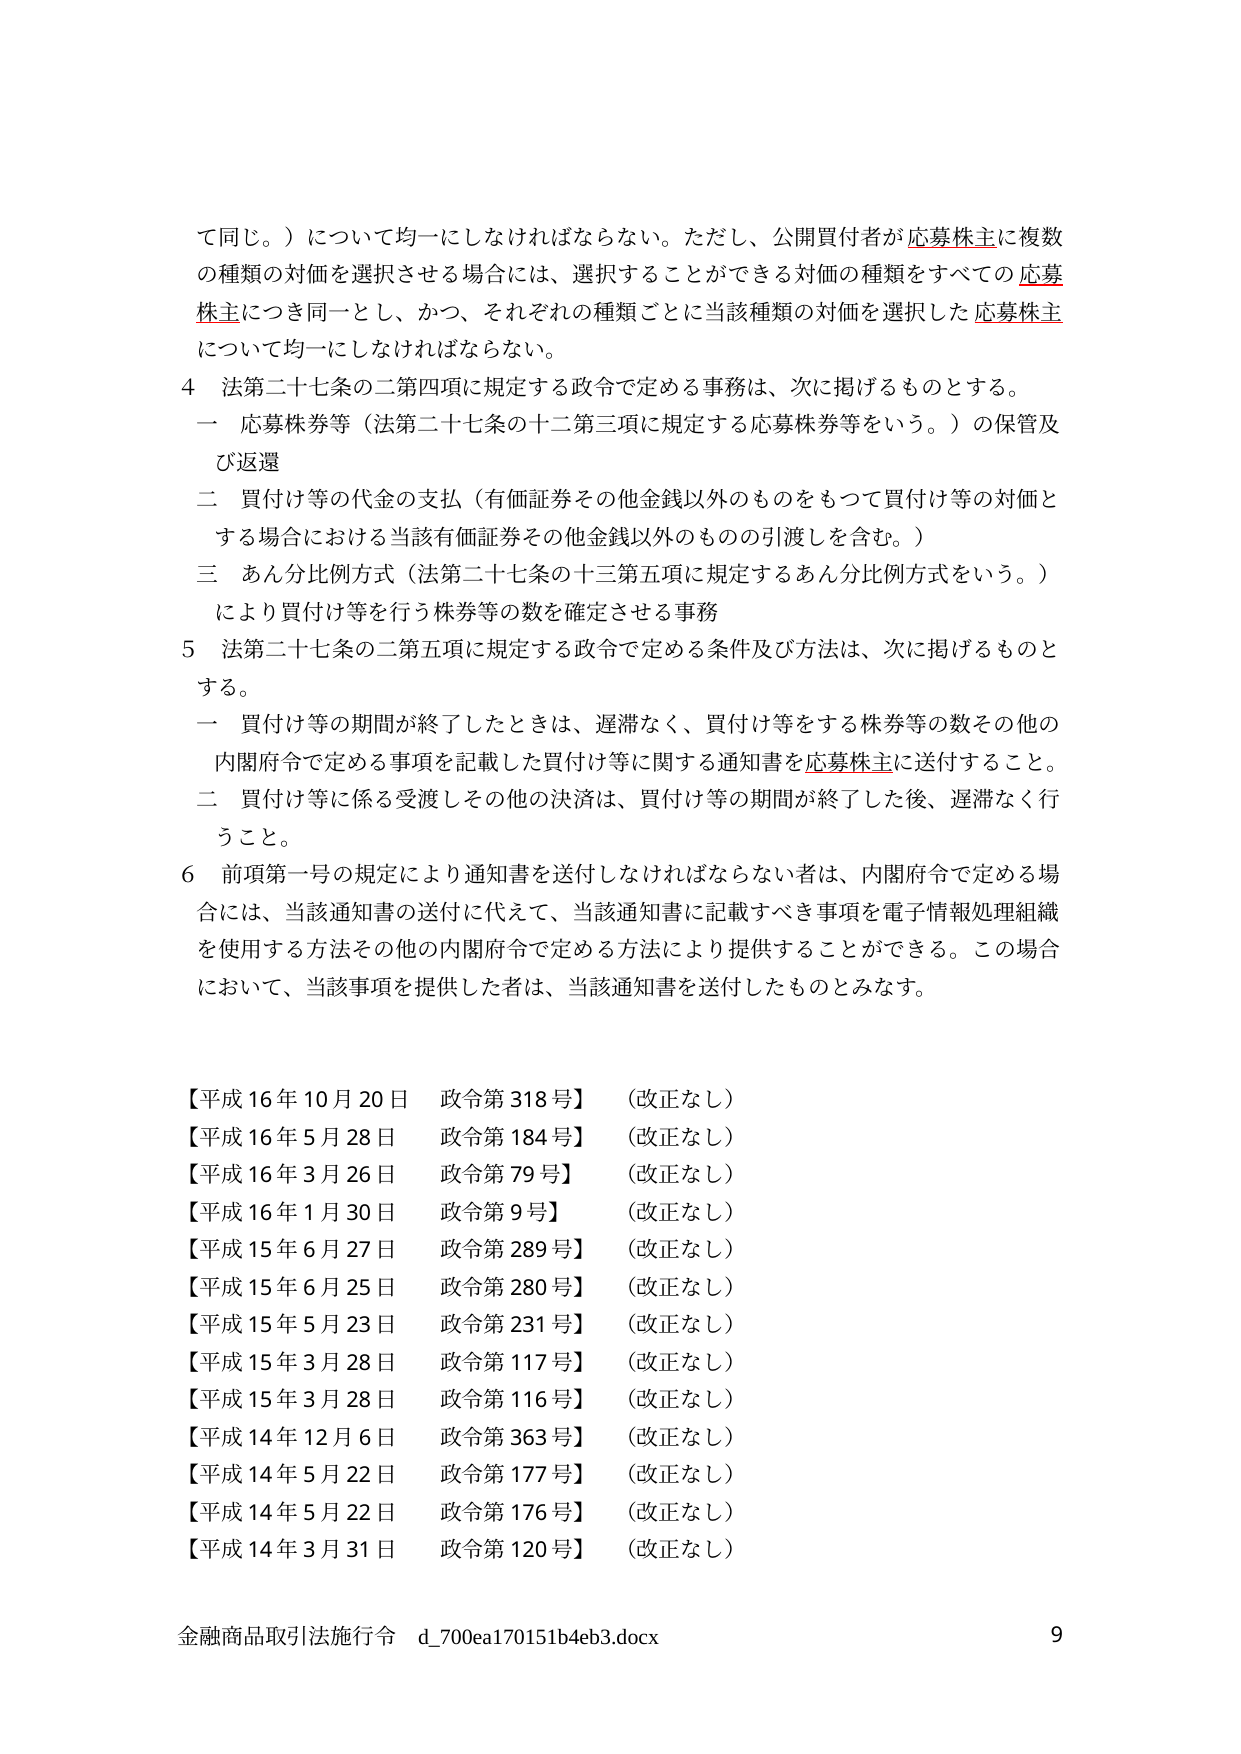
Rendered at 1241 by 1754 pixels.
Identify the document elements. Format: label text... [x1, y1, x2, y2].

text 一 買付け等の期間が終了したときは、遅滞なく、買付け等をする株券等の数その他の内閣府令で定める事項を記載した買付け等に関する通知書を応募株主に送付すること。 [196, 704, 1063, 779]
text 一 応募株券等（法第二十七条の十二第三項に規定する応募株券等をいう。）の保管及び返還 [196, 404, 1063, 479]
text 【平成15年6月25日 政令第280号】 （改正なし） [177, 1267, 1063, 1304]
text 【平成16年10月20日 政令第318号】 （改正なし） [177, 1079, 1063, 1117]
text 【平成16年3月26日 政令第79号】 （改正なし） [177, 1154, 1063, 1192]
text 【平成16年1月30日 政令第9号】 （改正なし） [177, 1192, 1063, 1229]
text 【平成14年5月22日 政令第176号】 （改正なし） [177, 1492, 1063, 1529]
text ６ 前項第一号の規定により通知書を送付しなければならない者は、内閣府令で定める場合には、当該通知書の送付に代えて、当該通知書に記載すべき事項を電子情報処理組織を使用する方法その他の内閣府令で定める方法により提供することができる。この場合において、当該事項を提供した者は、当該通知書を送付したものとみなす。 [177, 854, 1063, 1004]
text 【平成15年3月28日 政令第116号】 （改正なし） [177, 1379, 1063, 1417]
text 【平成15年5月23日 政令第231号】 （改正なし） [177, 1304, 1063, 1342]
text 三 あん分比例方式（法第二十七条の十三第五項に規定するあん分比例方式をいう。）により買付け等を行う株券等の数を確定させる事務 [196, 554, 1063, 629]
text 【平成14年5月22日 政令第177号】 （改正なし） [177, 1454, 1063, 1492]
text ４ 法第二十七条の二第四項に規定する政令で定める事務は、次に掲げるものとする。 [177, 367, 1063, 404]
text ５ 法第二十七条の二第五項に規定する政令で定める条件及び方法は、次に掲げるものとする。 [177, 629, 1063, 704]
text 【平成16年5月28日 政令第184号】 （改正なし） [177, 1117, 1063, 1154]
text 【平成14年3月31日 政令第120号】 （改正なし） [177, 1529, 1063, 1567]
text 【平成15年6月27日 政令第289号】 （改正なし） [177, 1229, 1063, 1267]
text 【平成14年12月6日 政令第363号】 （改正なし） [177, 1417, 1063, 1454]
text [177, 217, 1063, 367]
text 二 買付け等の代金の支払（有価証券その他金銭以外のものをもつて買付け等の対価とする場合における当該有価証券その他金銭以外のものの引渡しを含む。） [196, 479, 1063, 554]
text 二 買付け等に係る受渡しその他の決済は、買付け等の期間が終了した後、遅滞なく行うこと。 [196, 779, 1063, 854]
text 【平成15年3月28日 政令第117号】 （改正なし） [177, 1342, 1063, 1379]
